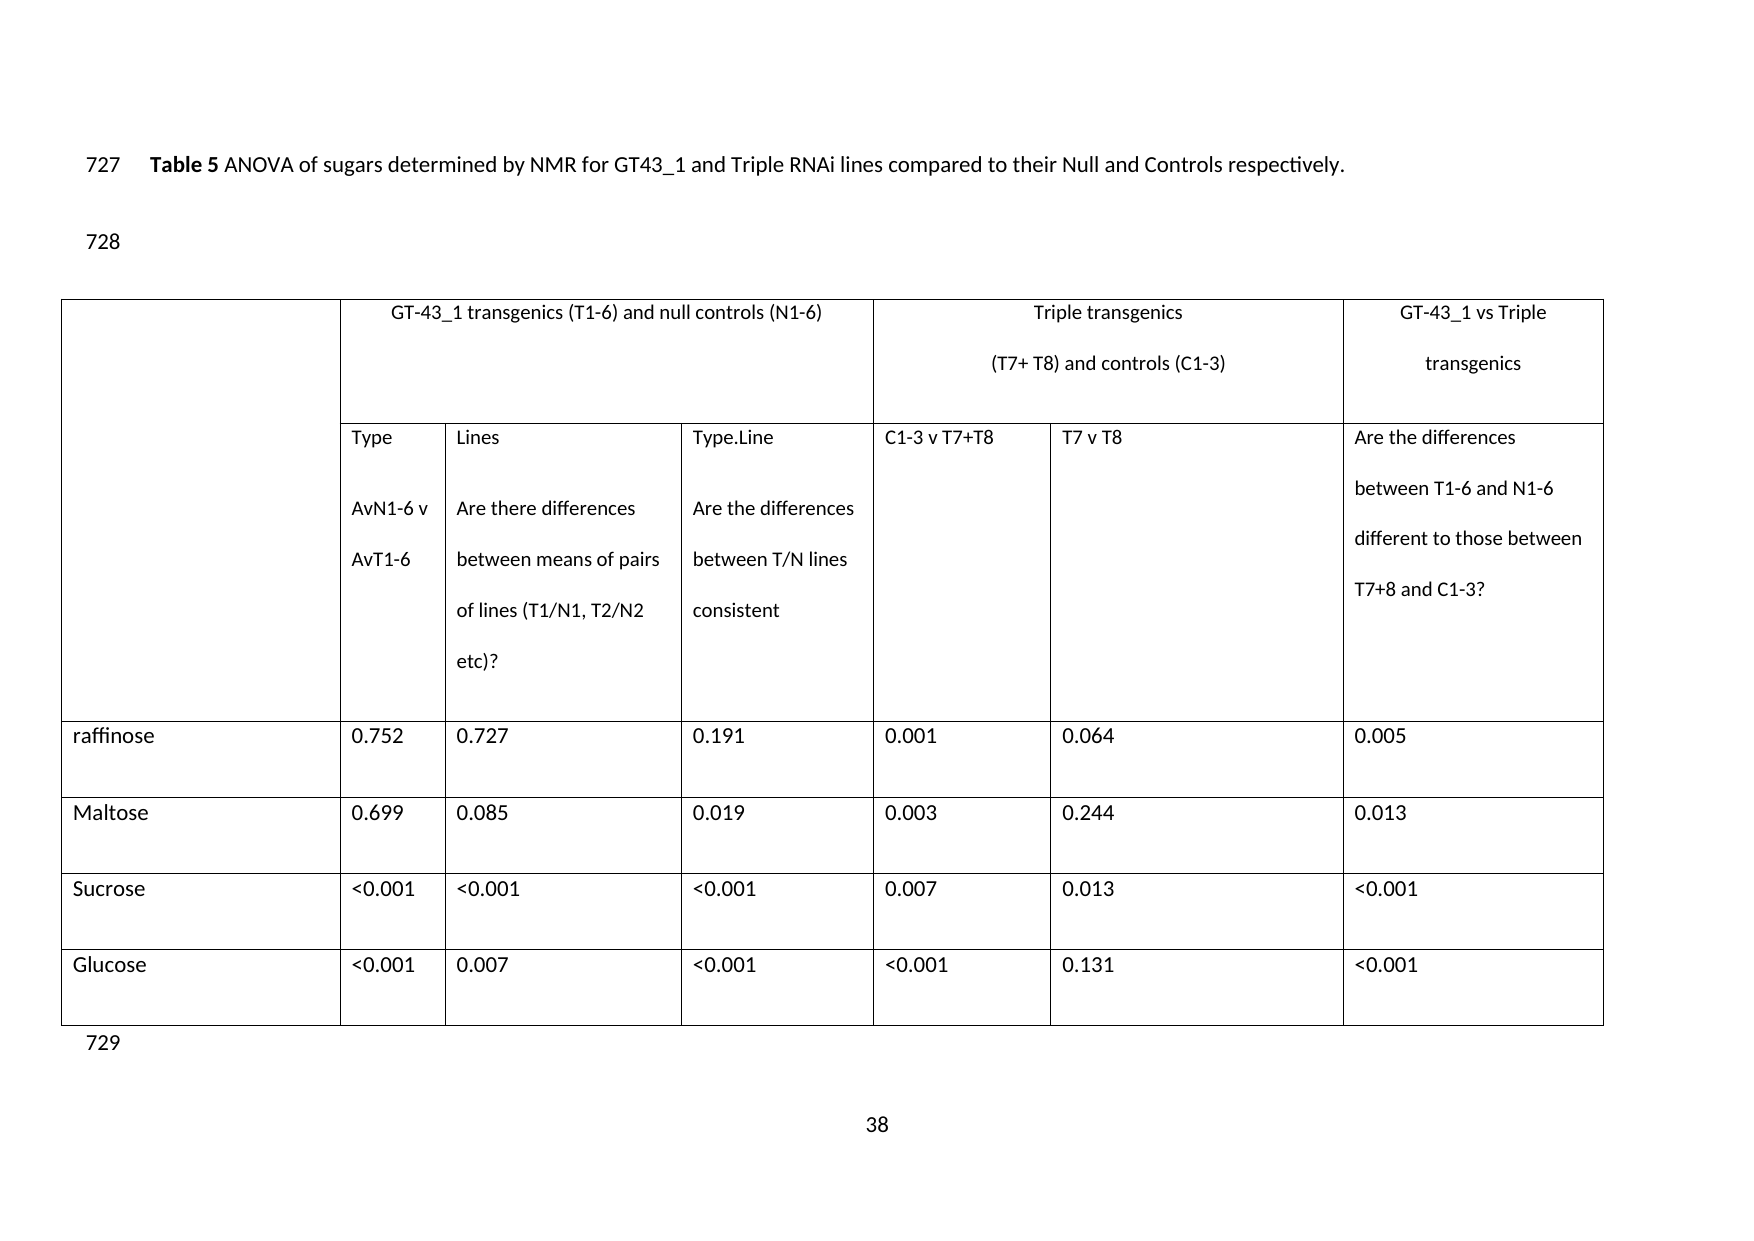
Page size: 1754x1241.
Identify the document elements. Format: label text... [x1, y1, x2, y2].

table_cell 0.699 [341, 798, 445, 873]
table_cell Maltose [62, 798, 340, 873]
table_cell <0.001 [682, 874, 873, 949]
table_cell Lines Are there differences between means of pairs of lines (T1/N1, T2/N2 etc)? [446, 424, 681, 721]
text Table 5 ANOVA of sugars determined by NMR for GT43_1 and Triple RNAi lines compared to their Null and Controls respectively. [150, 150, 1604, 178]
table_cell Glucose [62, 950, 340, 1025]
table_cell <0.001 [341, 874, 445, 949]
table_cell 0.013 [1051, 874, 1343, 949]
table_header GT-43_1 transgenics (T1-6) and null controls (N1-6) [341, 300, 873, 423]
table_cell <0.001 [1344, 874, 1603, 949]
table_cell 0.019 [682, 798, 873, 873]
table_cell 0.003 [874, 798, 1050, 873]
table_cell 0.007 [874, 874, 1050, 949]
table_cell Sucrose [62, 874, 340, 949]
table_header [62, 300, 340, 721]
table_cell <0.001 [1344, 950, 1603, 1025]
table_header GT-43_1 vs Triple transgenics [1344, 300, 1603, 423]
table_cell Type AvN1-6 v AvT1-6 [341, 424, 445, 721]
table_cell <0.001 [341, 950, 445, 1025]
table_cell 0.001 [874, 722, 1050, 797]
table_cell <0.001 [682, 950, 873, 1025]
table_cell 0.752 [341, 722, 445, 797]
table_header Triple transgenics (T7+ T8) and controls (C1-3) [874, 300, 1343, 423]
table_cell <0.001 [874, 950, 1050, 1025]
table_cell T7 v T8 [1051, 424, 1343, 721]
table_cell 0.191 [682, 722, 873, 797]
table_cell 0.085 [446, 798, 681, 873]
table_cell Type.Line Are the differences between T/N lines consistent [682, 424, 873, 721]
table_cell 0.131 [1051, 950, 1343, 1025]
table_cell <0.001 [446, 874, 681, 949]
table_cell 0.007 [446, 950, 681, 1025]
table_cell raffinose [62, 722, 340, 797]
table_cell 0.727 [446, 722, 681, 797]
table_cell 0.064 [1051, 722, 1343, 797]
table_cell Are the differences between T1-6 and N1-6 different to those between T7+8 and C1-3? [1344, 424, 1603, 721]
table_cell C1-3 v T7+T8 [874, 424, 1050, 721]
table_cell 0.244 [1051, 798, 1343, 873]
table_cell 0.005 [1344, 722, 1603, 797]
table_cell 0.013 [1344, 798, 1603, 873]
